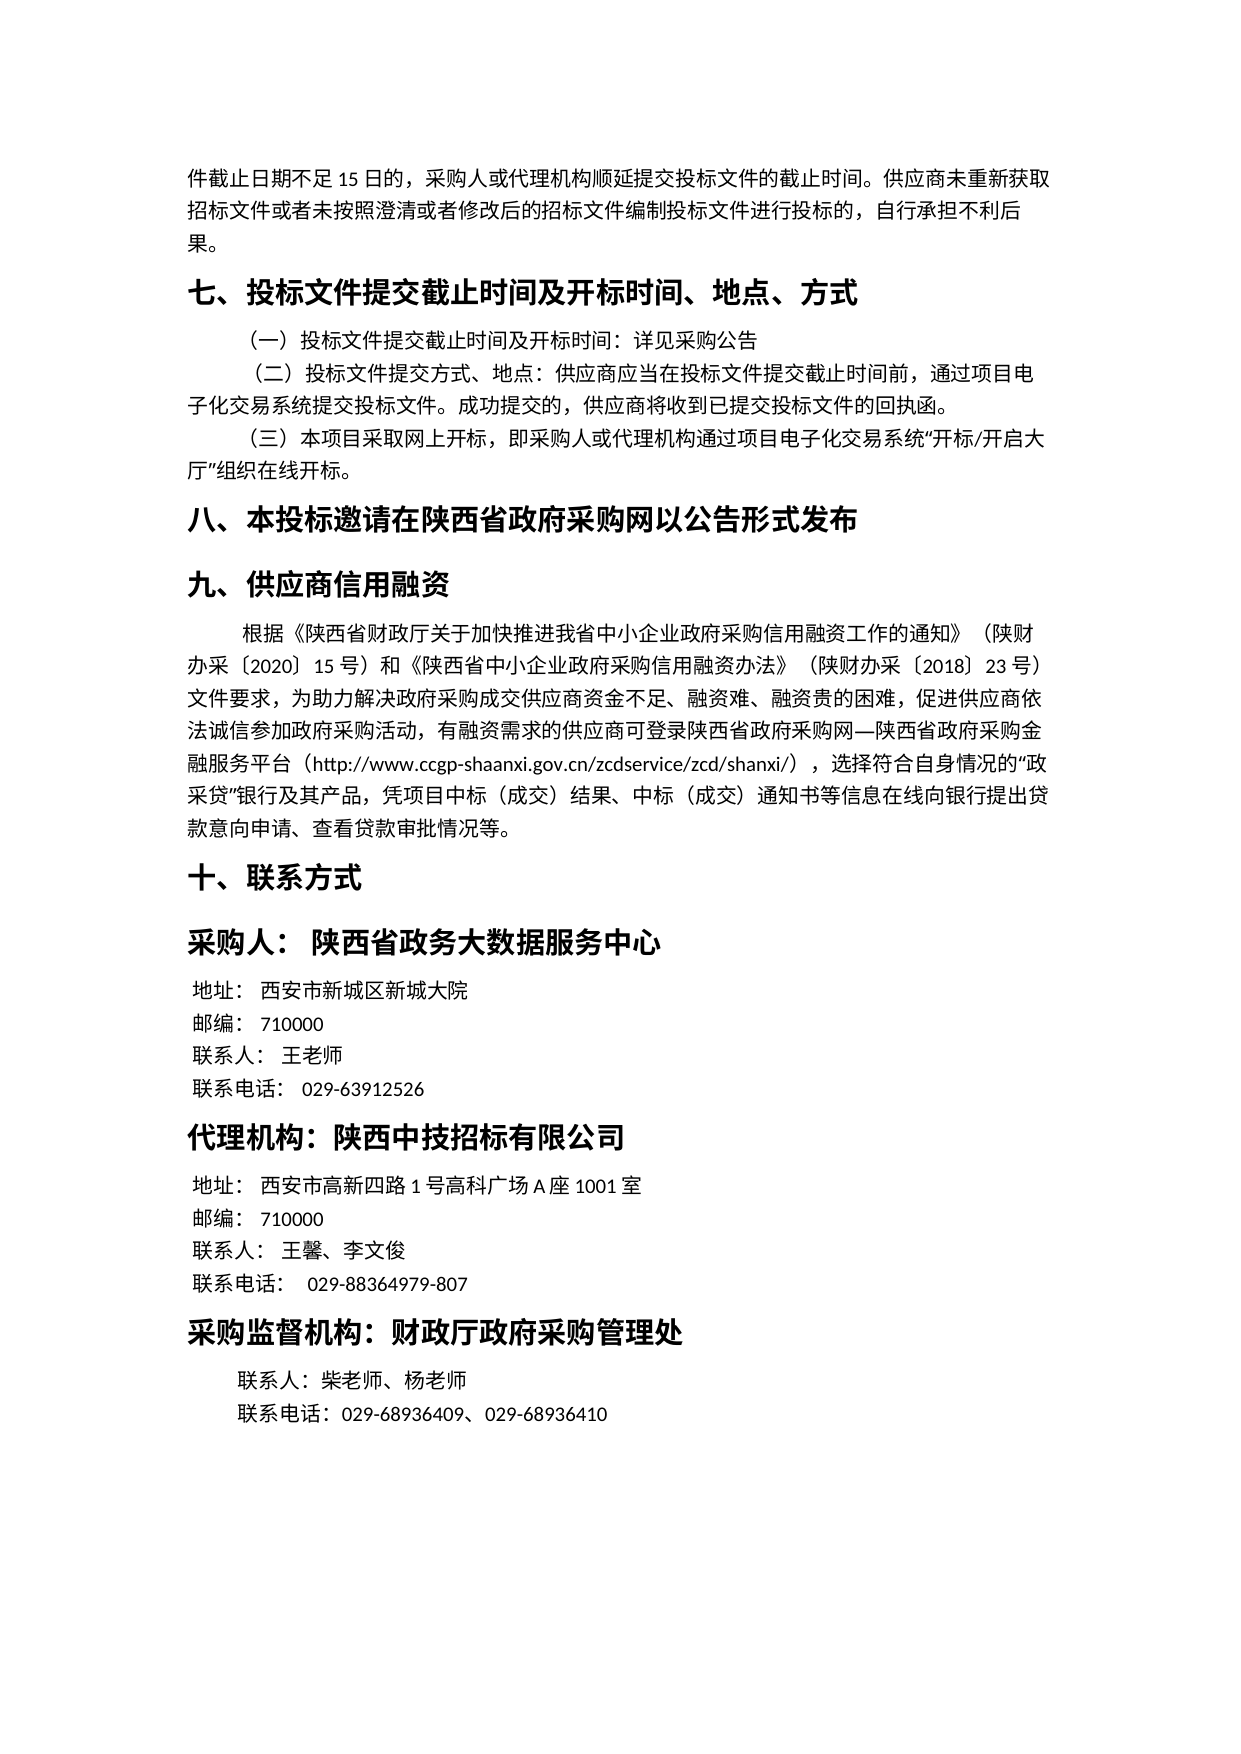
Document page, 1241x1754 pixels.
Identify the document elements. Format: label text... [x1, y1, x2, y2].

text 七、投标文件提交截止时间及开标时间、地点、方式 [187, 259, 1053, 324]
text 代理机构：陕西中技招标有限公司 [187, 1104, 1053, 1169]
text 根据《陕西省财政厅关于加快推进我省中小企业政府采购信用融资工作的通知》（陕财办采〔2020〕15 号）和《陕西省中小企业政府采购信用融资办法》（陕财办采〔2018〕23 号）文件要求，为助力解决政府采购成交供应商资金不足、融资难、融资贵的困难，促进供应商依法诚信参加政府采购活动，有融资需求的供应商可登录陕西省政府釆购网—陕西省政府采购金融服务平台（http://www.ccgp-shaanxi.gov.cn/zcdservice/zcd/shanxi/），选择符合自身情况的“政采贷”银行及其产品，凭项目中标（成交）结果、中标（成交）通知书等信息在线向银行提出贷款意向申请、查看贷款审批情况等。 [187, 617, 1053, 844]
text 九、供应商信用融资 [187, 552, 1053, 617]
text 地址： 西安市新城区新城大院 [187, 974, 1053, 1007]
text 联系人：柴老师、杨老师 [187, 1364, 1053, 1397]
text （二）投标文件提交方式、地点：供应商应当在投标文件提交截止时间前，通过项目电子化交易系统提交投标文件。成功提交的，供应商将收到已提交投标文件的回执函。 [187, 357, 1053, 422]
text 地址： 西安市高新四路1号高科广场A座1001室 [187, 1169, 1053, 1202]
text 联系电话： 029-88364979-807 [187, 1267, 1053, 1299]
text 联系电话： 029-63912526 [187, 1072, 1053, 1104]
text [187, 162, 1053, 259]
text 邮编： 710000 [187, 1007, 1053, 1039]
text 联系电话：029-68936409、029-68936410 [187, 1397, 1053, 1429]
text 采购监督机构：财政厅政府采购管理处 [187, 1299, 1053, 1364]
text （一）投标文件提交截止时间及开标时间：详见采购公告 [187, 324, 1053, 357]
text （三）本项目采取网上开标，即采购人或代理机构通过项目电子化交易系统“开标/开启大厅”组织在线开标。 [187, 422, 1053, 487]
text 联系人： 王老师 [187, 1039, 1053, 1072]
text 邮编： 710000 [187, 1202, 1053, 1234]
text 采购人： 陕西省政务大数据服务中心 [187, 909, 1053, 974]
text 十、联系方式 [187, 844, 1053, 909]
text 八、本投标邀请在陕西省政府采购网以公告形式发布 [187, 487, 1053, 552]
text 联系人： 王馨、李文俊 [187, 1234, 1053, 1267]
